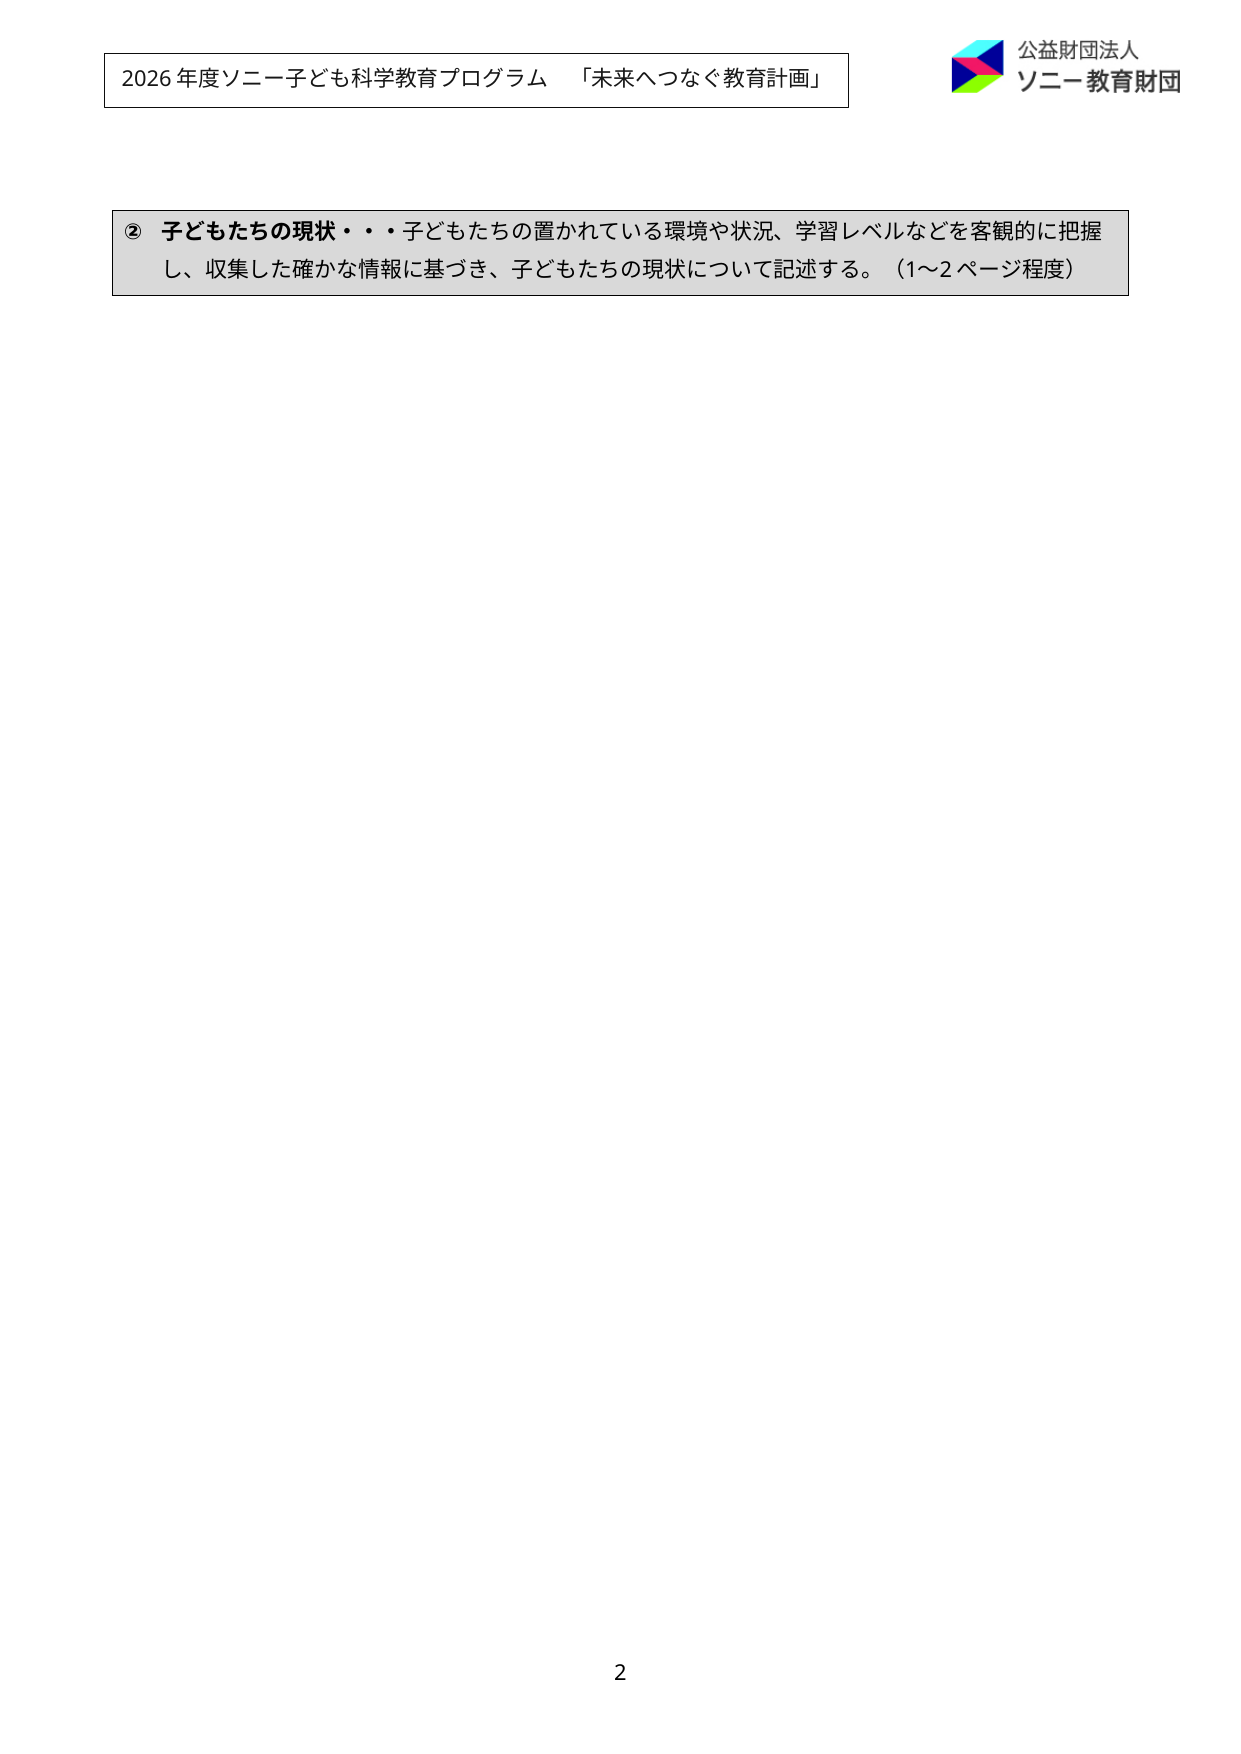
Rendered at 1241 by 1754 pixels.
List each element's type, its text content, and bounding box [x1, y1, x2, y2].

table_header 子どもたちの現状・・・子どもたちの置かれている環境や状況、学習レベルなどを客観的に把握し、収集した確かな情報に基づき、子どもたちの現状について記述する。（1～2ページ程度） [113, 211, 1128, 295]
picture [951, 39, 1180, 93]
